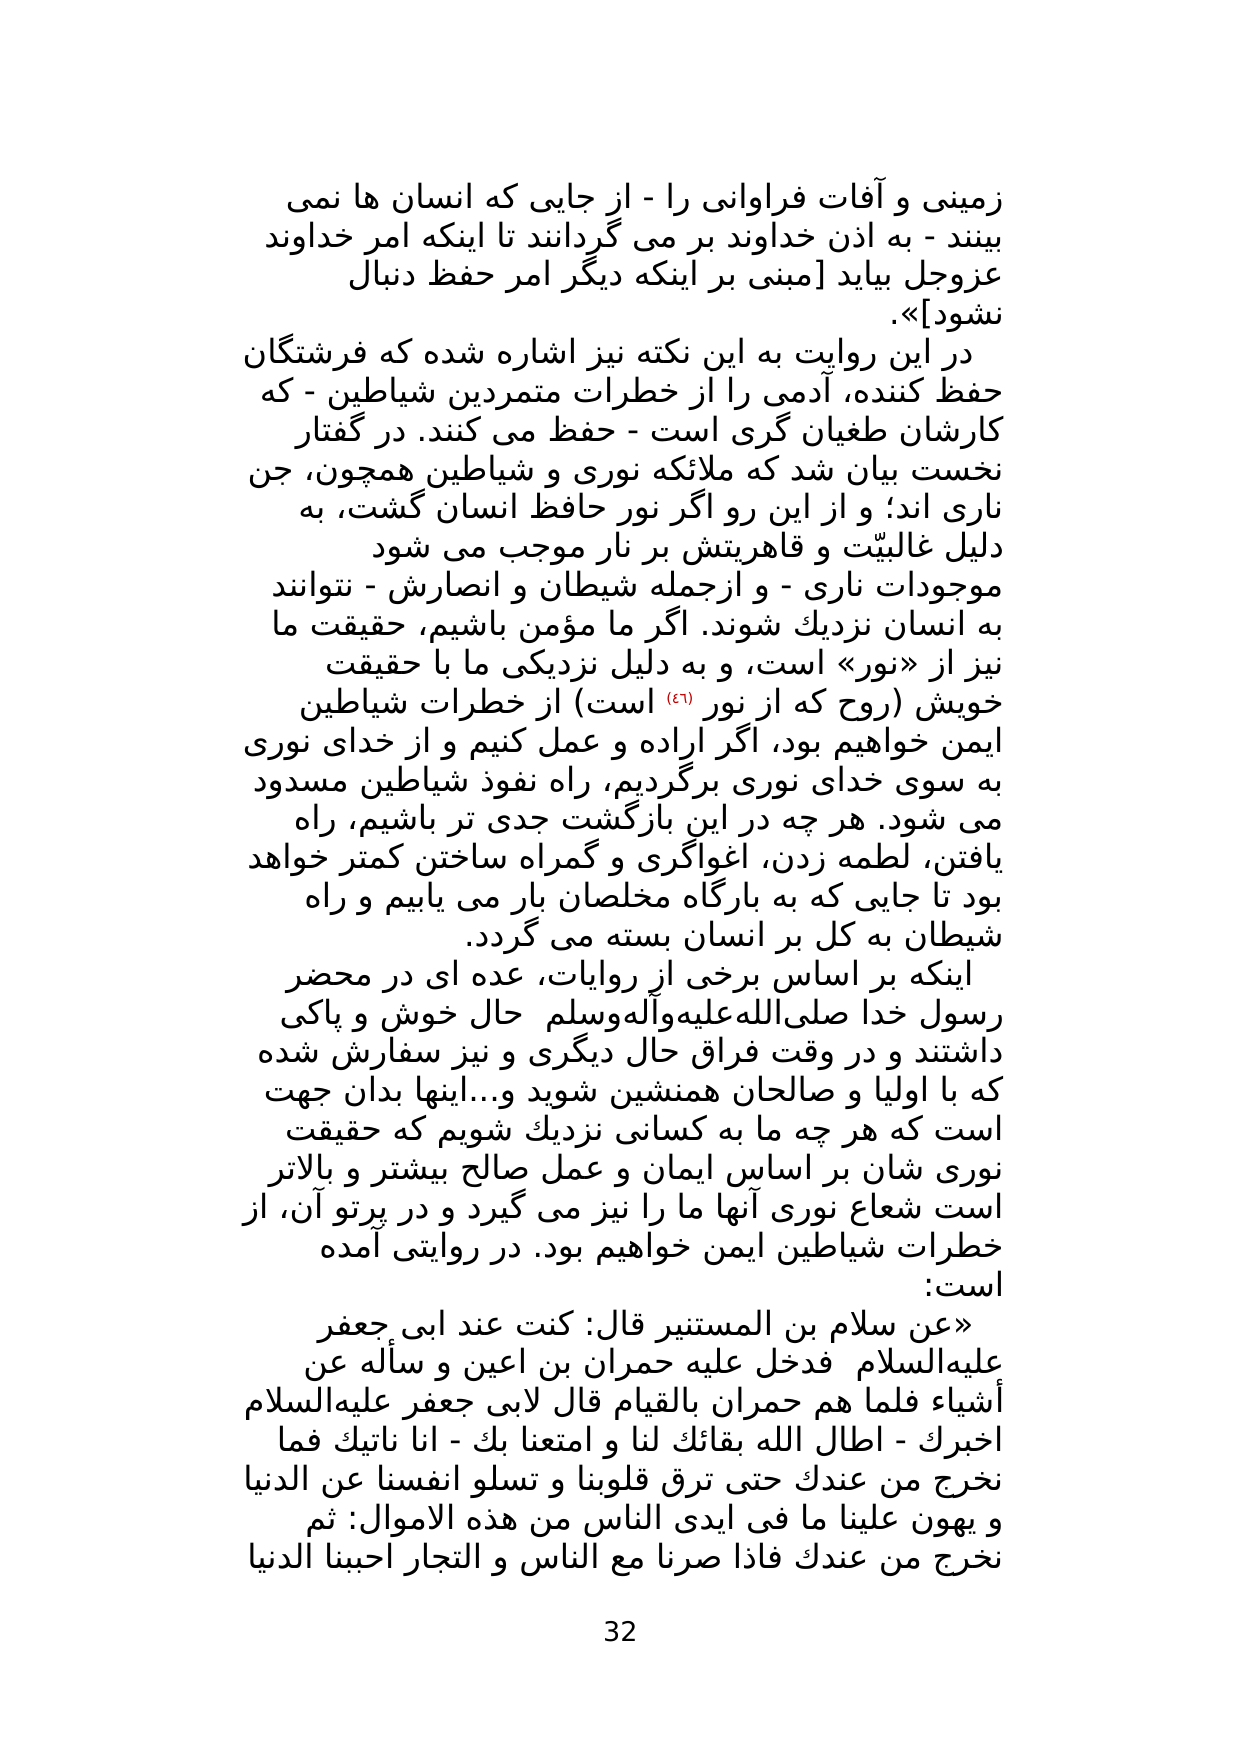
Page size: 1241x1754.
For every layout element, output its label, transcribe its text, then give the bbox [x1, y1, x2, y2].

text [236, 177, 1004, 333]
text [236, 1304, 1004, 1576]
text در اين روايت به اين نكته نيز اشاره شده كه فرشتگان حفظ كننده، آدمى را از خطرات متمردين شياطين - كه كارشان طغيان گرى است - حفظ مى كنند. در گفتار نخست بيان شد كه ملائكه نورى و شياطين همچون، جن نارى اند؛ و از اين رو اگر نور حافظ انسان گشت، به دليل غالبيّت و قاهريتش بر نار موجب مى شود موجودات نارى - و ازجمله شيطان و انصارش - نتوانند به انسان نزديك شوند. اگر ما مؤمن باشيم، حقيقت ما نيز از «نور» است، و به دليل نزديكى ما با حقيقت خويش (روح كه از نور (٤٦) است) از خطرات شياطين ايمن خواهيم بود، اگر اراده و عمل كنيم و از خداى نورى به سوى خداى نورى برگرديم، راه نفوذ شياطين مسدود مى شود. هر چه در اين بازگشت جدى تر باشيم، راه يافتن، لطمه زدن، اغواگرى و گمراه ساختن كمتر خواهد بود تا جايى كه به بارگاه مخلصان بار مى يابيم و راه شيطان به كل بر انسان بسته مى گردد. [236, 333, 1004, 954]
text اينكه بر اساس برخى از روايات، عده اى در محضر رسول خدا صلى‌الله‌عليه‌وآله‌وسلم حال خوش و پاكى داشتند و در وقت فراق حال ديگرى و نيز سفارش شده كه با اوليا و صالحان همنشين شويد و...اينها بدان جهت است كه هر چه ما به كسانى نزديك شويم كه حقيقت نورى شان بر اساس ايمان و عمل صالح بيشتر و بالاتر است شعاع نورى آنها ما را نيز مى گيرد و در پرتو آن، از خطرات شياطين ايمن خواهيم بود. در روايتى آمده است: [236, 954, 1004, 1304]
